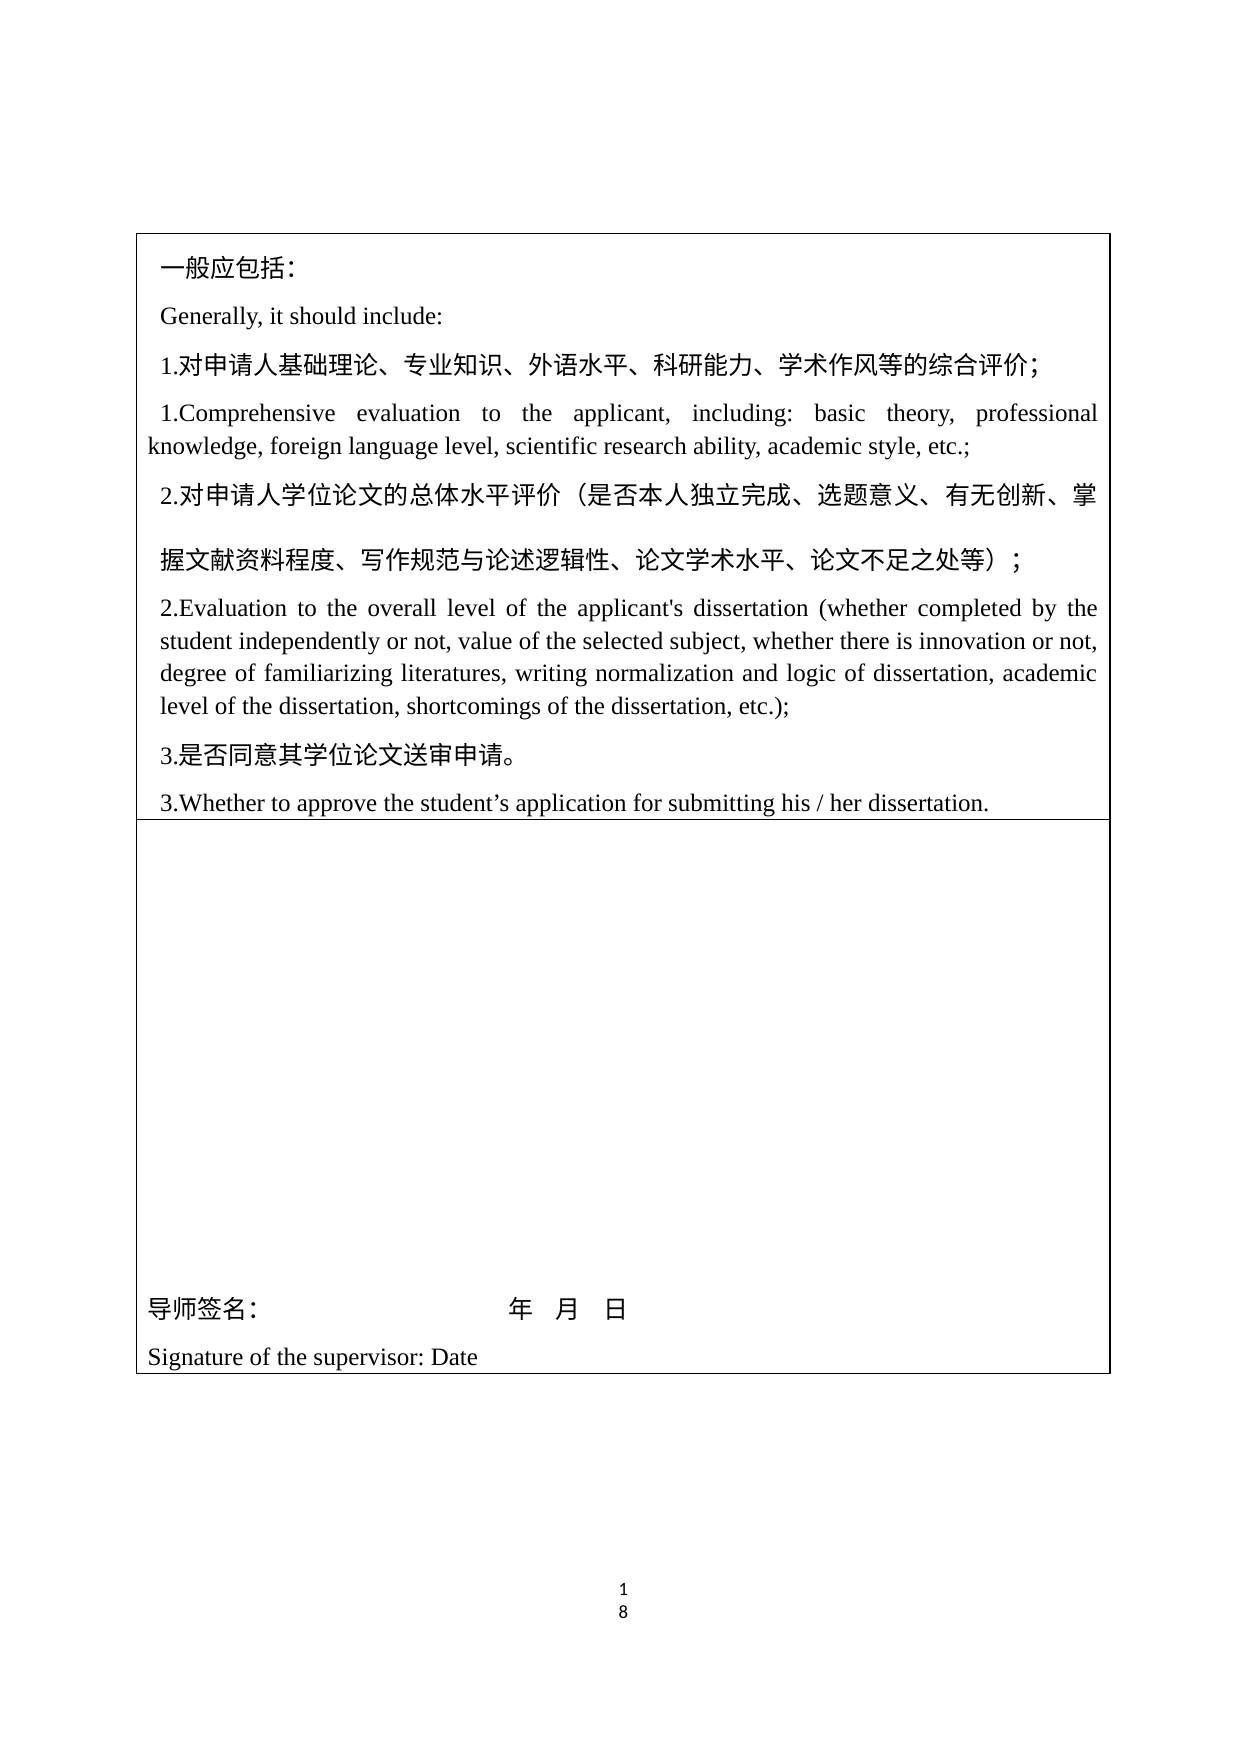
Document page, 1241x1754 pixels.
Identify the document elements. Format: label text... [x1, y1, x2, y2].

table_cell 导师签名： 年 月 日 Signature of the supervisor: Date [137, 820, 1109, 1372]
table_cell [137, 234, 1109, 819]
